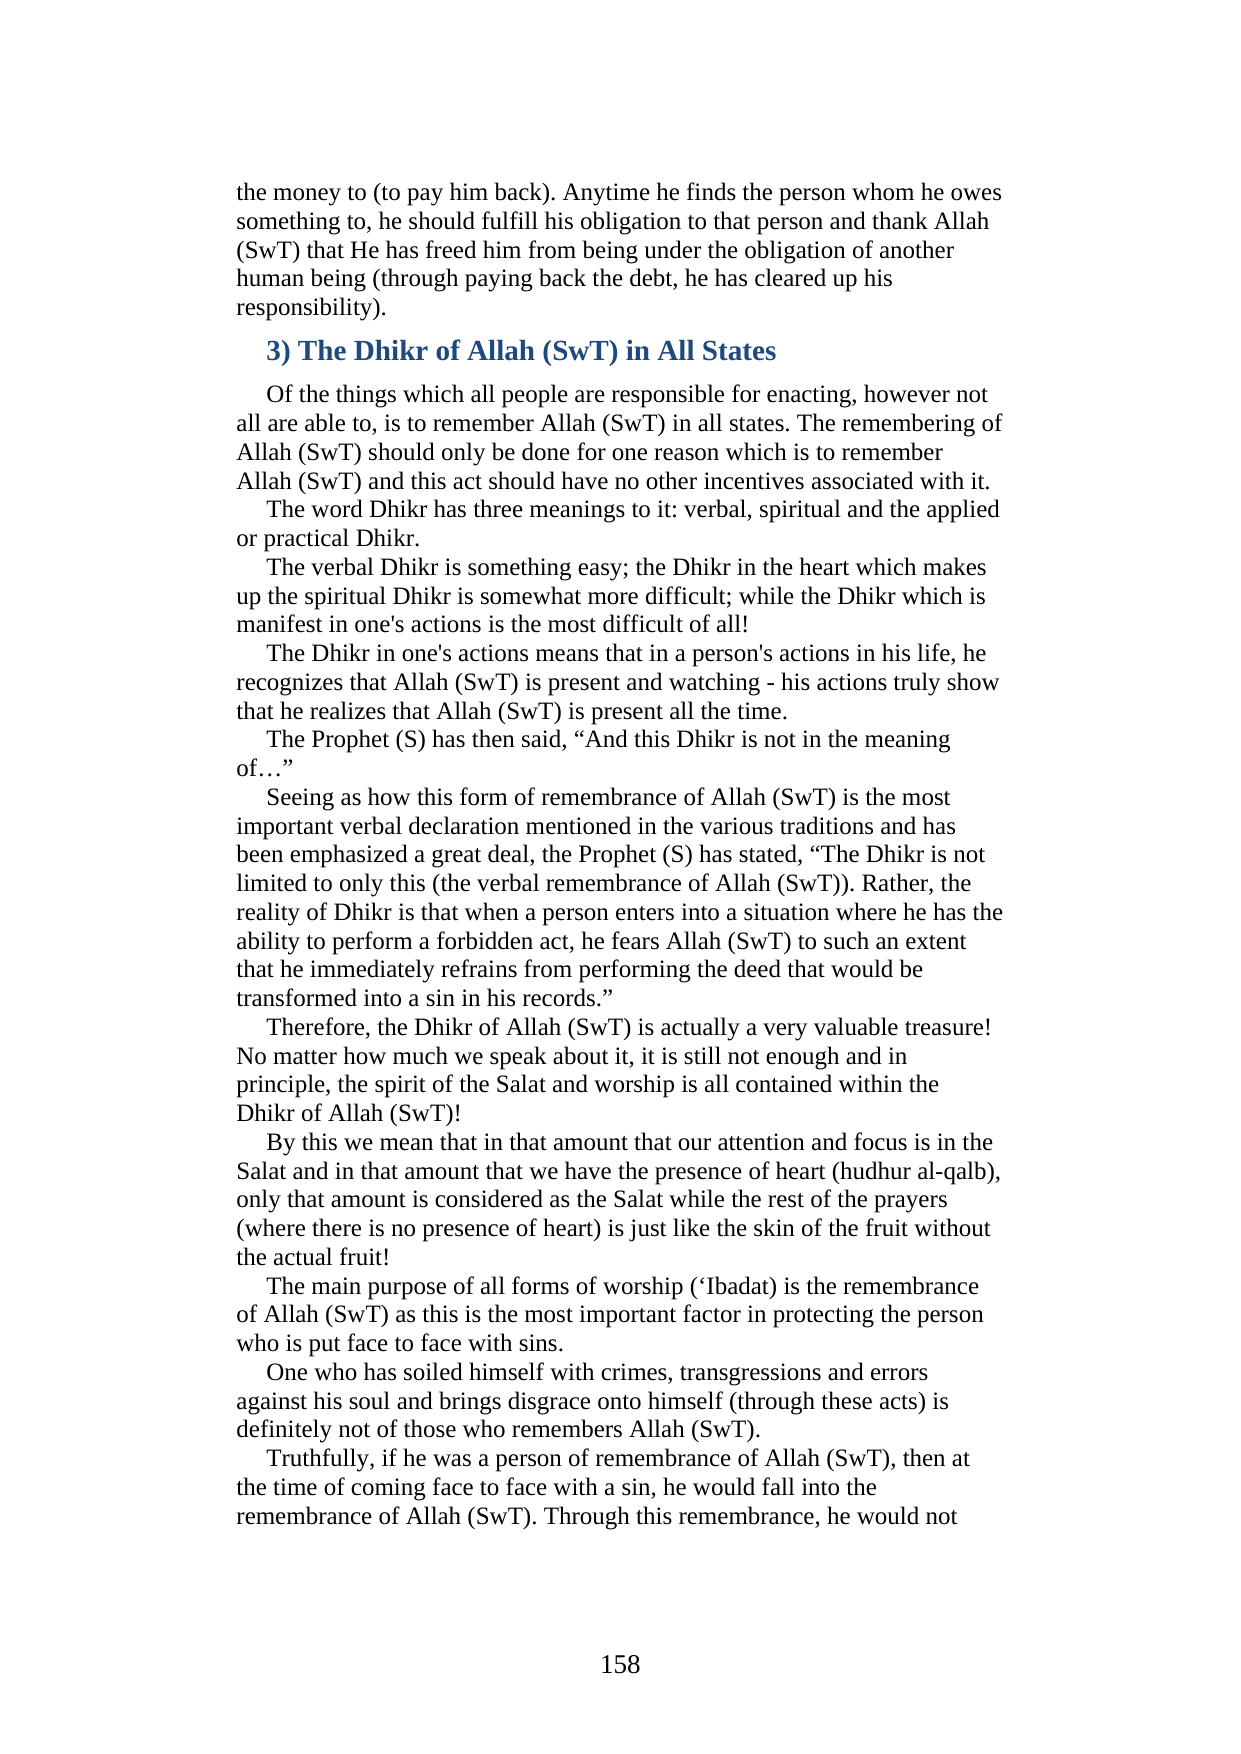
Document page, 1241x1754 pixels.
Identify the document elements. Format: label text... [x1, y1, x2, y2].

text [236, 1443, 1004, 1529]
text The main purpose of all forms of worship (‘Ibadat) is the remembrance of Allah (SwT) as this is the most important factor in protecting the person who is put face to face with sins. [236, 1271, 1004, 1357]
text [236, 177, 1004, 321]
text The word Dhikr has three meanings to it: verbal, spiritual and the applied or practical Dhikr. [236, 494, 1004, 552]
text One who has soiled himself with crimes, transgressions and errors against his soul and brings disgrace onto himself (through these acts) is definitely not of those who remembers Allah (SwT). [236, 1357, 1004, 1443]
text The Dhikr in one's actions means that in a person's actions in his life, he recognizes that Allah (SwT) is present and watching - his actions truly show that he realizes that Allah (SwT) is present all the time. [236, 638, 1004, 724]
text Of the things which all people are responsible for enacting, however not all are able to, is to remember Allah (SwT) in all states. The remembering of Allah (SwT) should only be done for one reason which is to remember Allah (SwT) and this act should have no other incentives associated with it. [236, 379, 1004, 494]
text The Prophet (S) has then said, “And this Dhikr is not in the meaning of…” [236, 724, 1004, 782]
text Seeing as how this form of remembrance of Allah (SwT) is the most important verbal declaration mentioned in the various traditions and has been emphasized a great deal, the Prophet (S) has stated, “The Dhikr is not limited to only this (the verbal remembrance of Allah (SwT)). Rather, the reality of Dhikr is that when a person enters into a situation where he has the ability to perform a forbidden act, he fears Allah (SwT) to such an extent that he immediately refrains from performing the deed that would be transformed into a sin in his records.” [236, 782, 1004, 1012]
subtitle 3) The Dhikr of Allah (SwT) in All States [236, 333, 1004, 367]
text By this we mean that in that amount that our attention and focus is in the Salat and in that amount that we have the presence of heart (hudhur al-qalb), only that amount is considered as the Salat while the rest of the prayers (where there is no presence of heart) is just like the skin of the fruit without the actual fruit! [236, 1127, 1004, 1271]
text The verbal Dhikr is something easy; the Dhikr in the heart which makes up the spiritual Dhikr is somewhat more difficult; while the Dhikr which is manifest in one's actions is the most difficult of all! [236, 552, 1004, 638]
text Therefore, the Dhikr of Allah (SwT) is actually a very valuable treasure! No matter how much we speak about it, it is still not enough and in principle, the spirit of the Salat and worship is all contained within the Dhikr of Allah (SwT)! [236, 1012, 1004, 1127]
